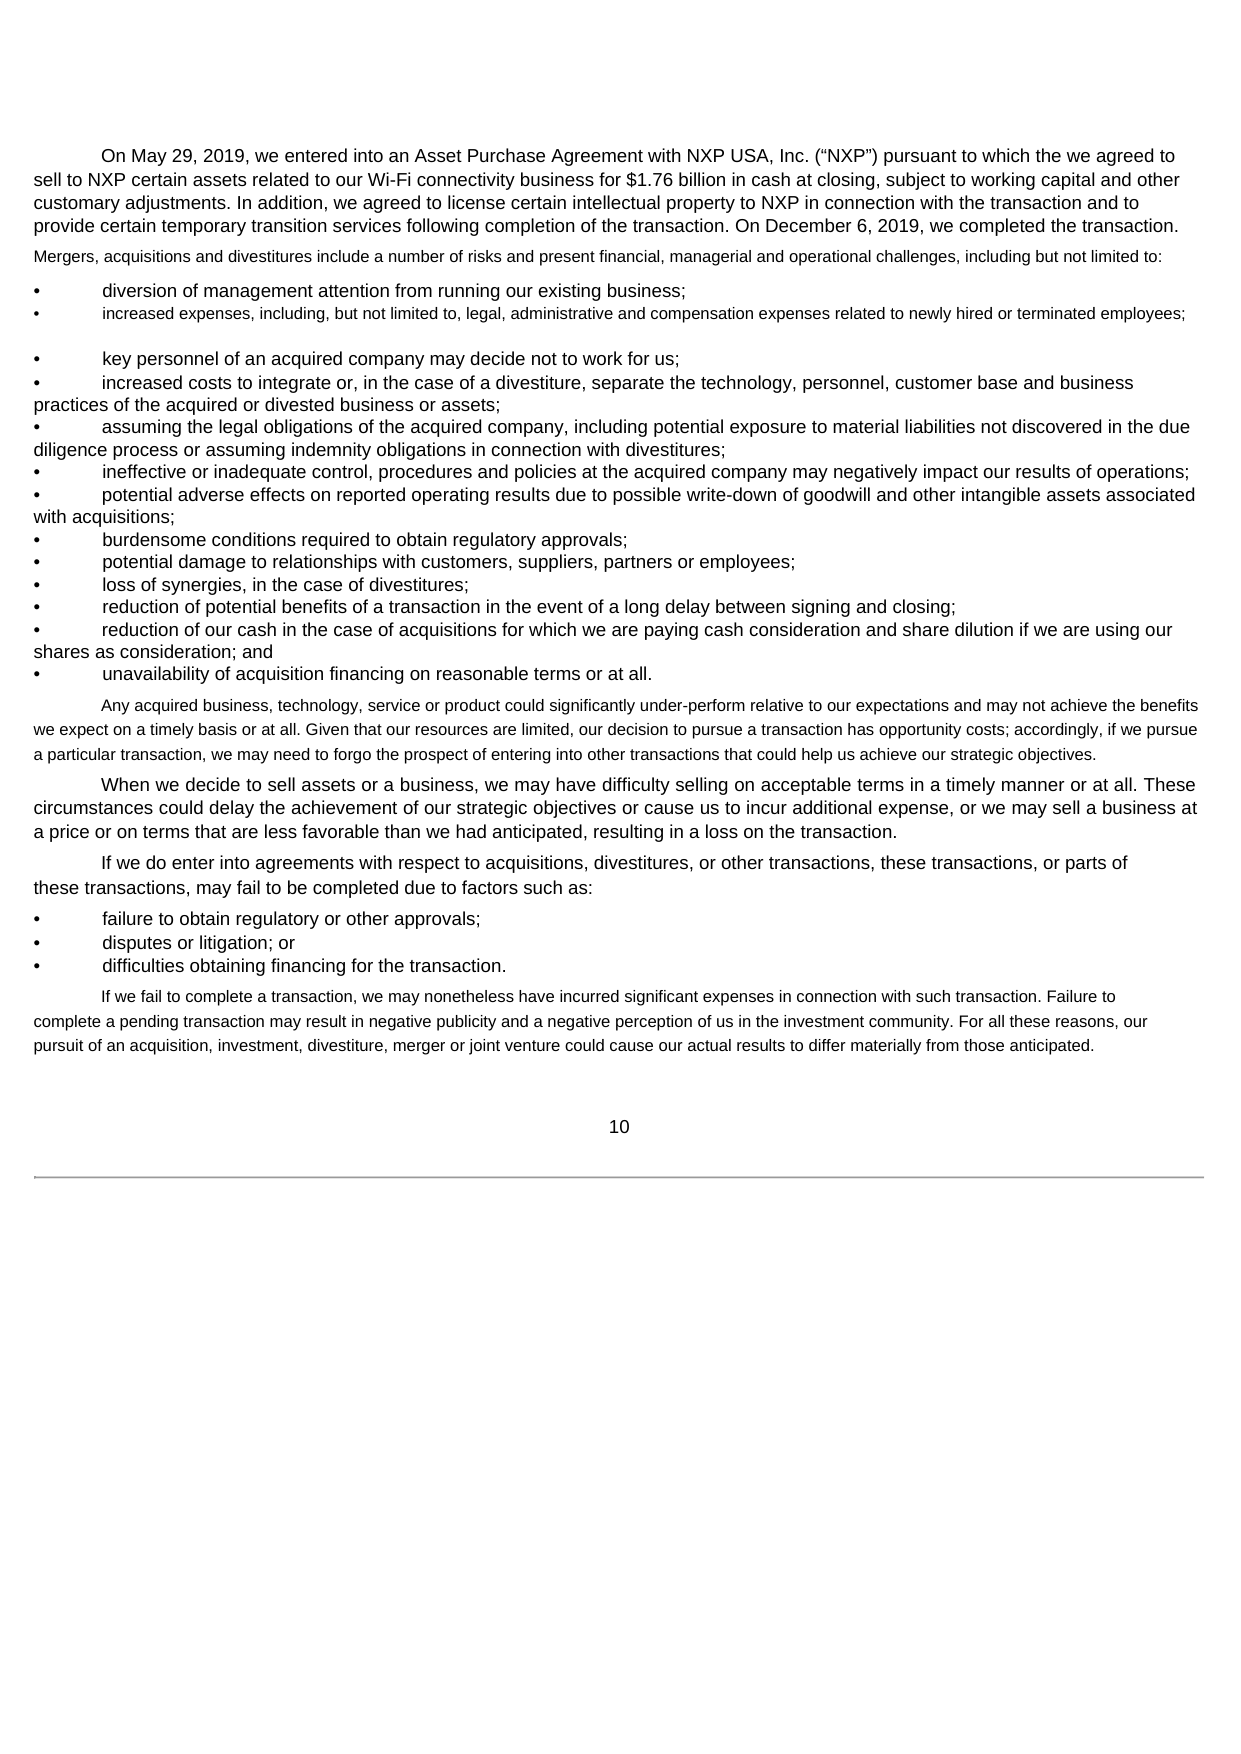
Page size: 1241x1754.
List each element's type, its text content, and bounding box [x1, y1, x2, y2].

text When we decide to sell assets or a business, we may have difficulty selling on acceptable terms in a timely manner or at all. These circumstances could delay the achievement of our strategic objectives or cause us to incur additional expense, or we may sell a business at a price or on terms that are less favorable than we had anticipated, resulting in a loss on the transaction. [33, 774, 1199, 842]
list reduction of our cash in the case of acquisitions for which we are paying cash consideration and share dilution if we are using our shares as consideration; and [33, 618, 1203, 662]
text If we do enter into agreements with respect to acquisitions, divestitures, or other transactions, these transactions, or parts of these transactions, may fail to be completed due to factors such as: [33, 852, 1169, 898]
list loss of synergies, in the case of divestitures; [33, 573, 1203, 595]
text If we fail to complete a transaction, we may nonetheless have incurred significant expenses in connection with such transaction. Failure to complete a pending transaction may result in negative publicity and a negative perception of us in the investment community. For all these reasons, our pursuit of an acquisition, investment, divestiture, merger or joint venture could cause our actual results to differ materially from those anticipated. [33, 987, 1169, 1055]
list diversion of management attention from running our existing business; [33, 280, 1203, 302]
list ineffective or inadequate control, procedures and policies at the acquired company may negatively impact our results of operations; [33, 461, 1203, 483]
text On May 29, 2019, we entered into an Asset Purchase Agreement with NXP USA, Inc. (“NXP”) pursuant to which the we agreed to sell to NXP certain assets related to our Wi-Fi connectivity business for $1.76 billion in cash at closing, subject to working capital and other customary adjustments. In addition, we agreed to license certain intellectual property to NXP in connection with the transaction and to provide certain temporary transition services following completion of the transaction. On December 6, 2019, we completed the transaction. [33, 145, 1194, 236]
list disputes or litigation; or [33, 932, 1203, 953]
list reduction of potential benefits of a transaction in the event of a long delay between signing and closing; [33, 596, 1203, 617]
text Any acquired business, technology, service or product could significantly under-perform relative to our expectations and may not achieve the benefits we expect on a timely basis or at all. Given that our resources are limited, our decision to pursue a transaction has opportunity costs; accordingly, if we pursue a particular transaction, we may need to forgo the prospect of entering into other transactions that could help us achieve our strategic objectives. [33, 695, 1203, 764]
text Mergers, acquisitions and divestitures include a number of risks and present financial, managerial and operational challenges, including but not limited to: [33, 246, 1203, 266]
list difficulties obtaining financing for the transaction. [33, 954, 1203, 976]
list assuming the legal obligations of the acquired company, including potential exposure to material liabilities not discovered in the due diligence process or assuming indemnity obligations in connection with divestitures; [33, 416, 1203, 460]
list potential adverse effects on reported operating results due to possible write-down of goodwill and other intangible assets associated with acquisitions; [33, 483, 1203, 527]
list potential damage to relationships with customers, suppliers, partners or employees; [33, 551, 1203, 572]
text 10 [33, 1116, 1205, 1137]
list increased expenses, including, but not limited to, legal, administrative and compensation expenses related to newly hired or terminated employees; [33, 304, 1203, 323]
list key personnel of an acquired company may decide not to work for us; [33, 347, 1203, 369]
list increased costs to integrate or, in the case of a divestiture, separate the technology, personnel, customer base and business practices of the acquired or divested business or assets; [33, 371, 1203, 415]
list unavailability of acquisition financing on reasonable terms or at all. [33, 663, 1203, 685]
list failure to obtain regulatory or other approvals; [33, 908, 1203, 929]
list burdensome conditions required to obtain regulatory approvals; [33, 528, 1203, 550]
